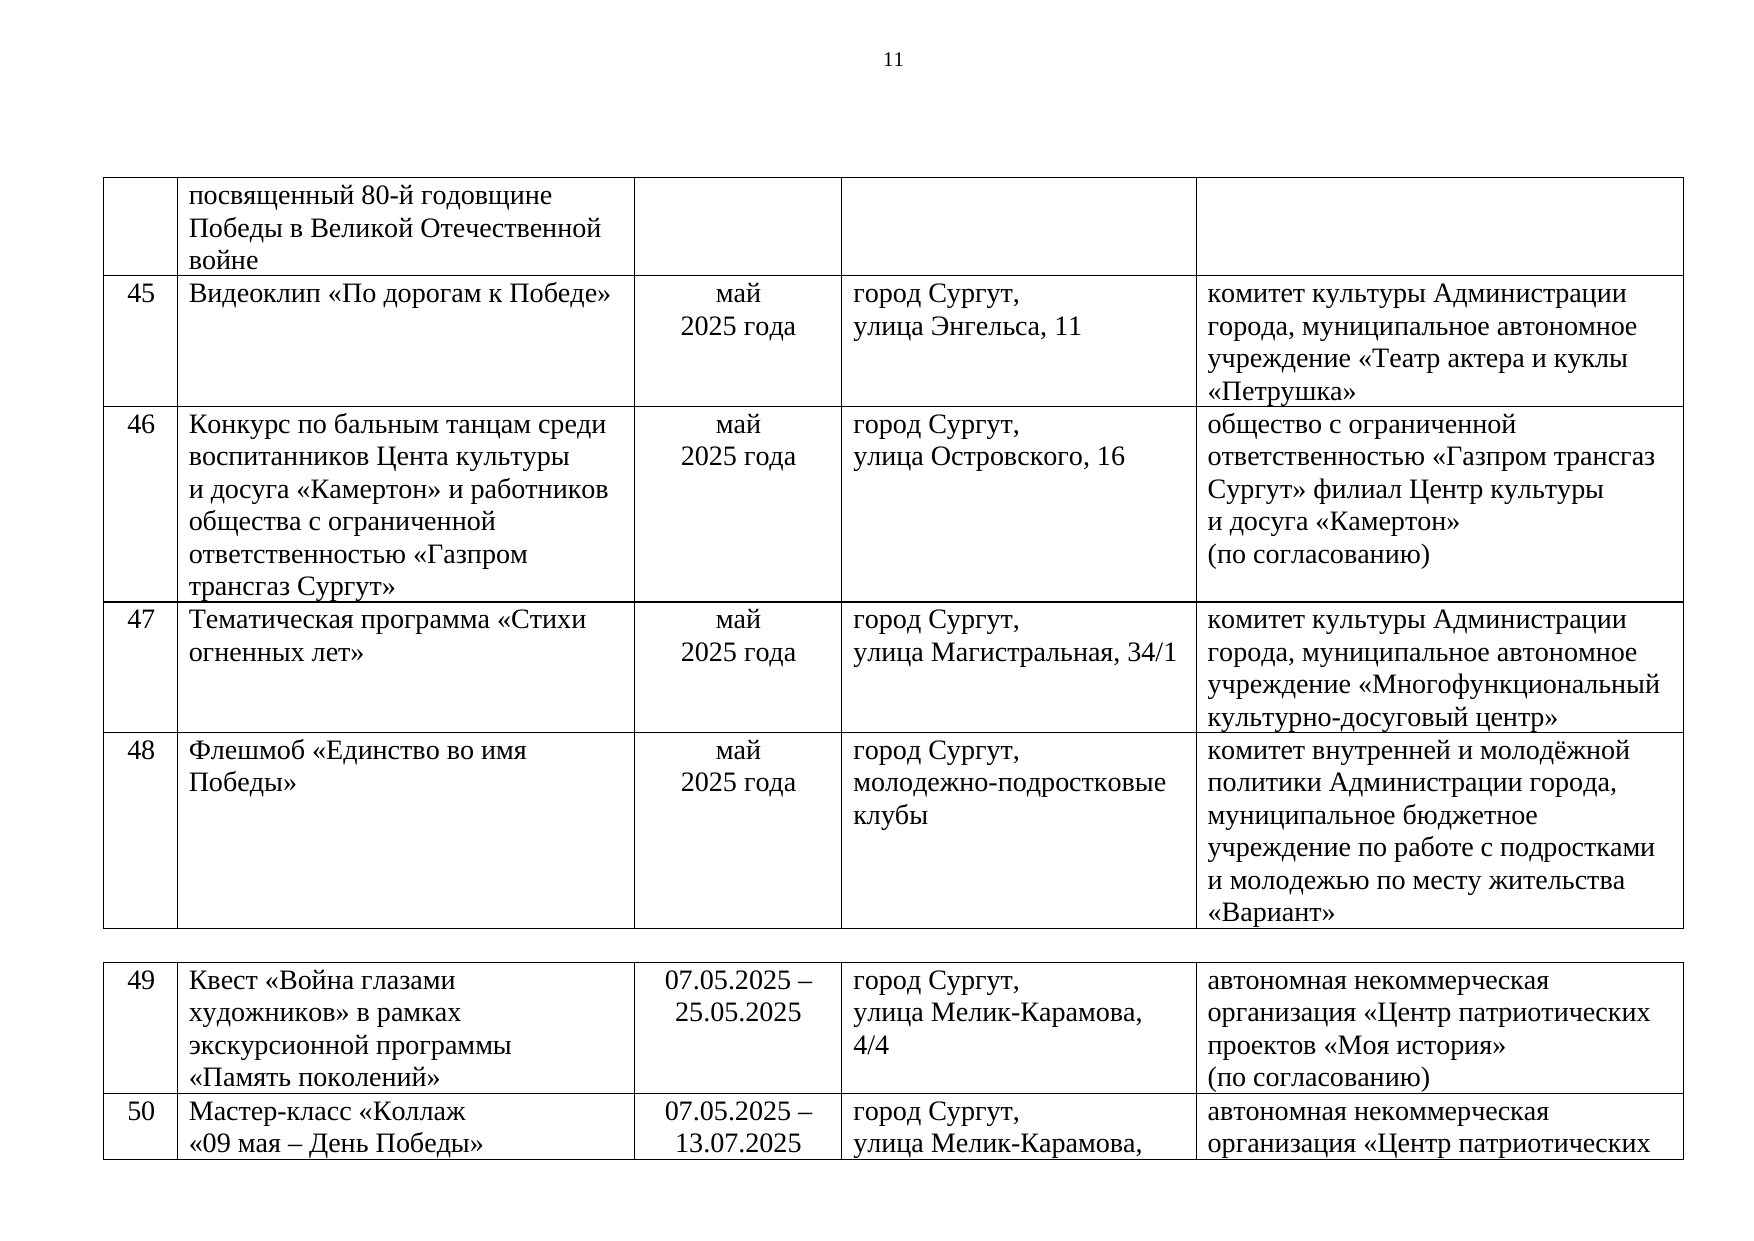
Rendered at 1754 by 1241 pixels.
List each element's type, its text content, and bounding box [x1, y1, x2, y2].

table_cell город Сургут, улица Островского, 16 [842, 407, 1196, 601]
table_cell 47 [104, 603, 177, 732]
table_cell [842, 1094, 1196, 1158]
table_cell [635, 178, 841, 275]
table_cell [635, 1094, 841, 1158]
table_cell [1197, 178, 1683, 275]
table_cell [842, 178, 1196, 275]
table_cell город Сургут, улица Энгельса, 11 [842, 276, 1196, 406]
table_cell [178, 178, 634, 275]
table_header автономная некоммерческая организация «Центр патриотических проектов «Моя история» (по согласованию) [1197, 963, 1683, 1093]
table_cell Конкурс по бальным танцам среди воспитанников Цента культуры и досуга «Камертон» и работников общества с ограниченной ответственностью «Газпром трансгаз Сургут» [178, 407, 634, 601]
table_cell май 2025 года [635, 733, 841, 927]
table_cell 46 [104, 407, 177, 601]
table_header Квест «Война глазами художников» в рамках экскурсионной программы «Память поколений» [178, 963, 634, 1093]
table_cell комитет культуры Администрации города, муниципальное автономное учреждение «Театр актера и куклы «Петрушка» [1197, 276, 1683, 406]
table_header город Сургут, улица Мелик-Карамова, 4/4 [842, 963, 1196, 1093]
table_cell 50 [104, 1094, 177, 1158]
table_cell 45 [104, 276, 177, 406]
table_header 49 [104, 963, 177, 1093]
table_cell Флешмоб «Единство во имя Победы» [178, 733, 634, 927]
table_header 07.05.2025 – 25.05.2025 [635, 963, 841, 1093]
table_cell Тематическая программа «Стихи огненных лет» [178, 603, 634, 732]
table_cell комитет культуры Администрации города, муниципальное автономное учреждение «Многофункциональный культурно-досуговый центр» [1197, 603, 1683, 732]
table_cell город Сургут, улица Магистральная, 34/1 [842, 603, 1196, 732]
table_cell Видеоклип «По дорогам к Победе» [178, 276, 634, 406]
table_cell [1197, 1094, 1683, 1158]
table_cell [178, 1094, 634, 1158]
table_cell город Сургут, молодежно-подростковые клубы [842, 733, 1196, 927]
table_cell комитет внутренней и молодёжной политики Администрации города, муниципальное бюджетное учреждение по работе с подростками и молодежью по месту жительства «Вариант» [1197, 733, 1683, 927]
table_cell май 2025 года [635, 603, 841, 732]
table_cell май 2025 года [635, 407, 841, 601]
table_cell 48 [104, 733, 177, 927]
table_cell май 2025 года [635, 276, 841, 406]
table_cell общество с ограниченной ответственностью «Газпром трансгаз Сургут» филиал Центр культуры и досуга «Камертон» (по согласованию) [1197, 407, 1683, 601]
table_cell 44 [104, 178, 177, 275]
